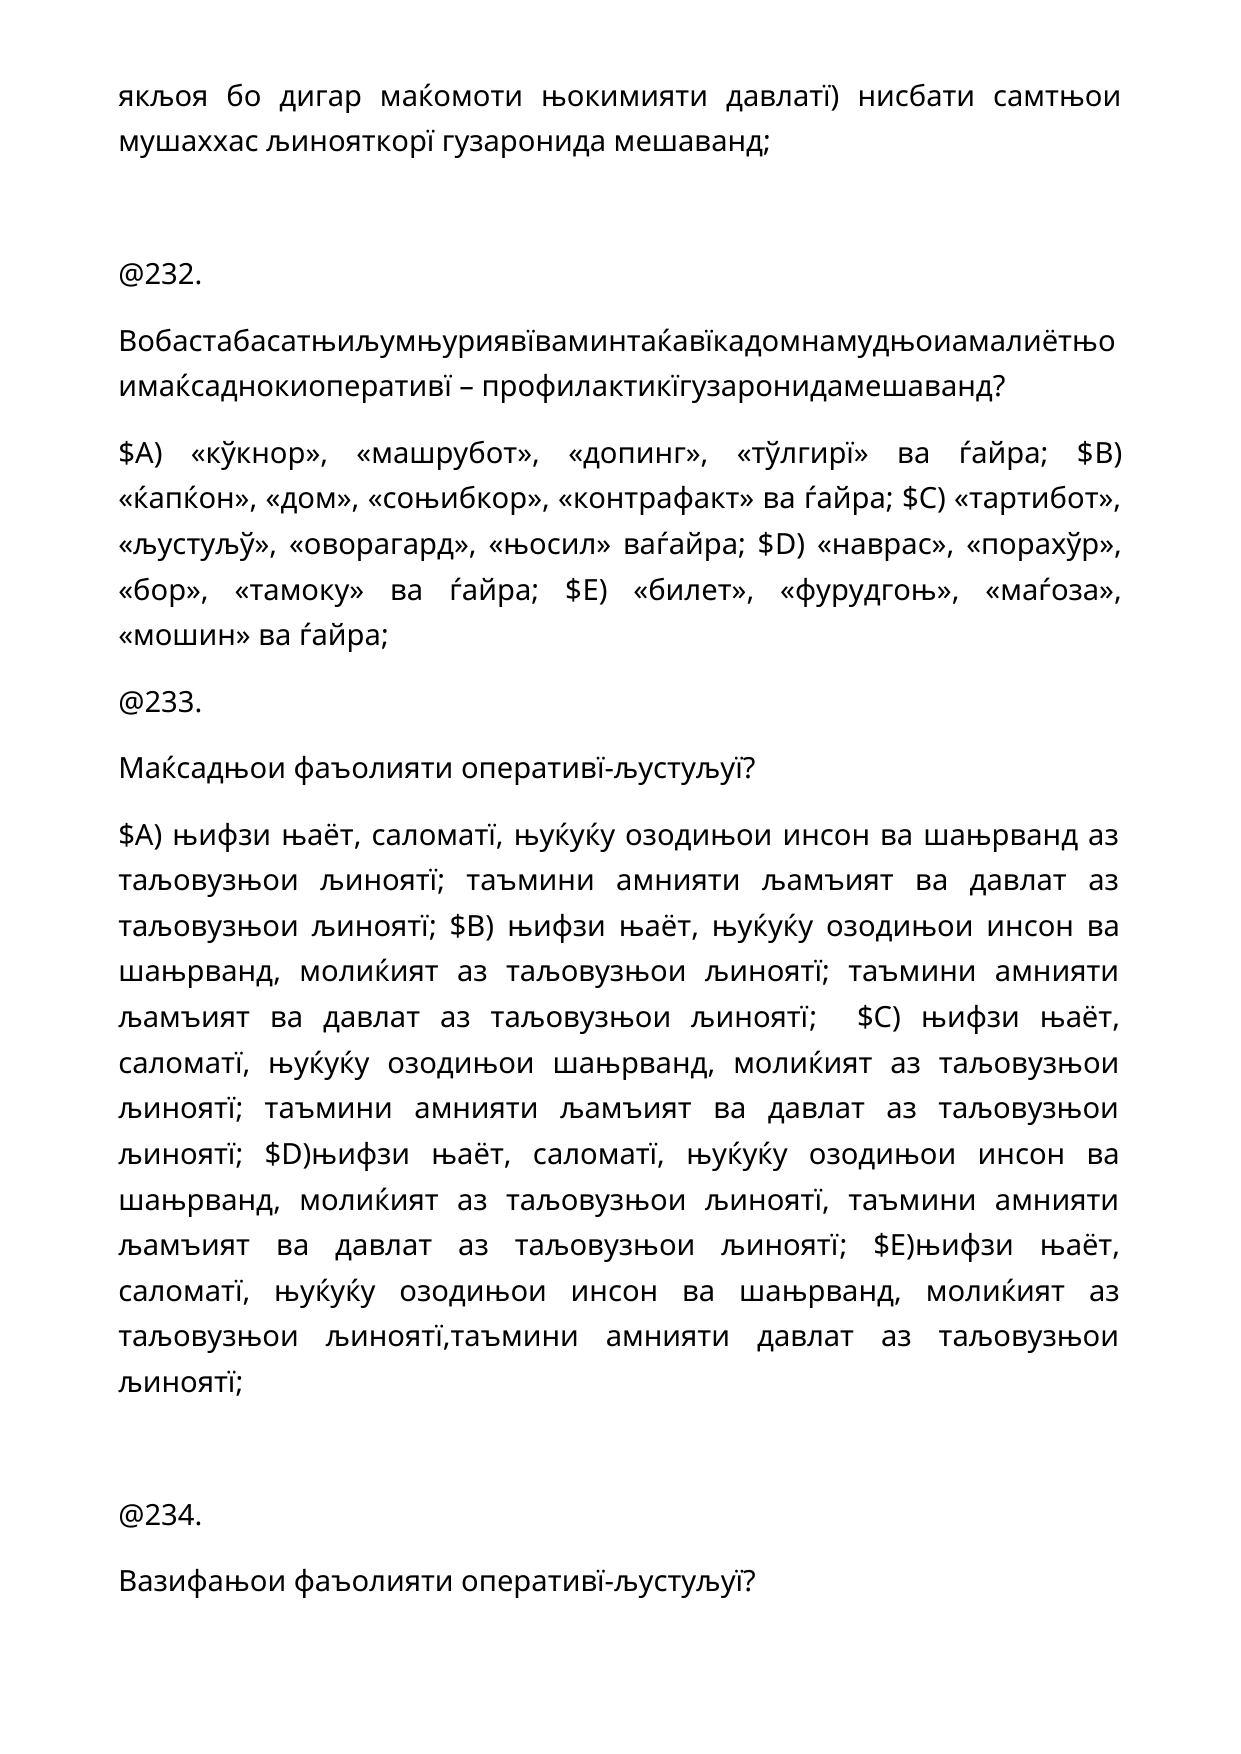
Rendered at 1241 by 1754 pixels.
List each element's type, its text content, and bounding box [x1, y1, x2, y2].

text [118, 75, 1122, 160]
text Маќсадњои фаъолияти оперативї-љустуљуї? [118, 747, 1122, 787]
text @234. [118, 1494, 1122, 1534]
text @233. [118, 681, 1122, 721]
text $A) њифзи њаёт, саломатї, њуќуќу озодињои инсон ва шањрванд аз таљовузњои љиноятї; таъмини амнияти љамъият ва давлат аз таљовузњои љиноятї; $B) њифзи њаёт, њуќуќу озодињои инсон ва шањрванд, молиќият аз таљовузњои љиноятї; таъмини амнияти љамъият ва давлат аз таљовузњои љиноятї; $С) њифзи њаёт, саломатї, њуќуќу озодињои шањрванд, молиќият аз таљовузњои љиноятї; таъмини амнияти љамъият ва давлат аз таљовузњои љиноятї; $D)њифзи њаёт, саломатї, њуќуќу озодињои инсон ва шањрванд, молиќият аз таљовузњои љиноятї, таъмини амнияти љамъият ва давлат аз таљовузњои љиноятї; $E)њифзи њаёт, саломатї, њуќуќу озодињои инсон ва шањрванд, молиќият аз таљовузњои љиноятї,таъмини амнияти давлат аз таљовузњои љиноятї; [118, 814, 1120, 1401]
text @232. [118, 253, 1122, 293]
text $A) «кўкнор», «машрубот», «допинг», «тўлгирї» ва ѓайра; $B) «ќапќон», «дом», «соњибкор», «контрафакт» ва ѓайра; $С) «тартибот», «љустуљў», «оворагард», «њосил» ваѓайра; $D) «наврас», «порахўр», «бор», «тамоку» ва ѓайра; $E) «билет», «фурудгоњ», «маѓоза», «мошин» ва ѓайра; [118, 432, 1122, 654]
text Вобастабасатњиљумњуриявїваминтаќавїкадомнамудњоиамалиётњоимаќсаднокиоперативї – профилактикїгузаронидамешаванд? [118, 320, 1122, 405]
text Вазифањои фаъолияти оперативї-љустуљуї? [118, 1561, 1122, 1600]
